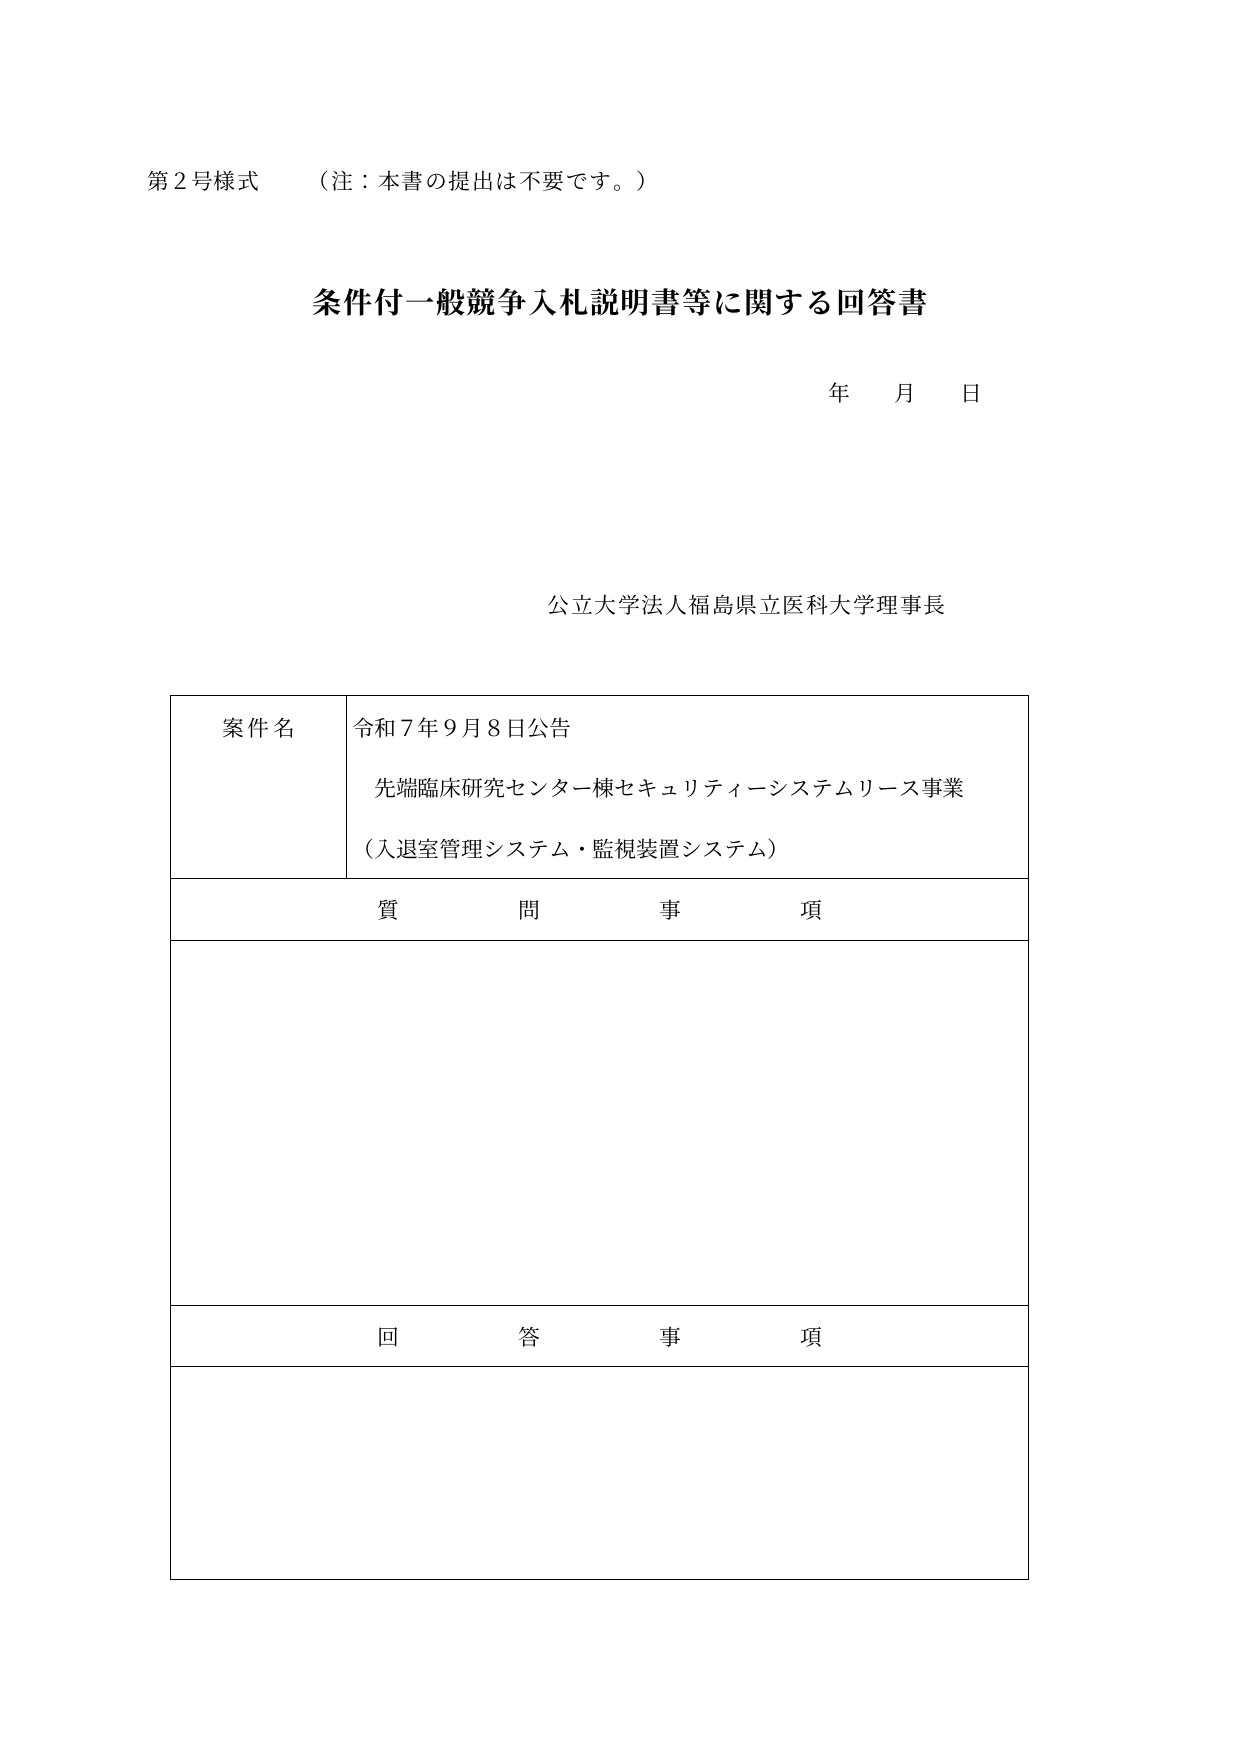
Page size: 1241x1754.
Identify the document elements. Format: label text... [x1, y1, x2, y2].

table_header 案件名 [171, 696, 346, 878]
table_cell 回 答 事 項 [171, 1306, 1028, 1366]
table_header 令和７年９月８日公告 先端臨床研究センター棟セキュリティーシステムリース事業 （入退室管理システム・監視装置システム） [347, 696, 1028, 878]
text 年 月 日 [148, 362, 1092, 422]
text 第２号様式 （注：本書の提出は不要です。） [148, 149, 1092, 210]
text 条件付一般競争入札説明書等に関する回答書 [148, 271, 1092, 331]
table_cell 質 問 事 項 [171, 879, 1028, 940]
table_cell [171, 1367, 1028, 1579]
table_cell [171, 941, 1028, 1304]
text 公立大学法人福島県立医科大学理事長 [148, 574, 1092, 634]
